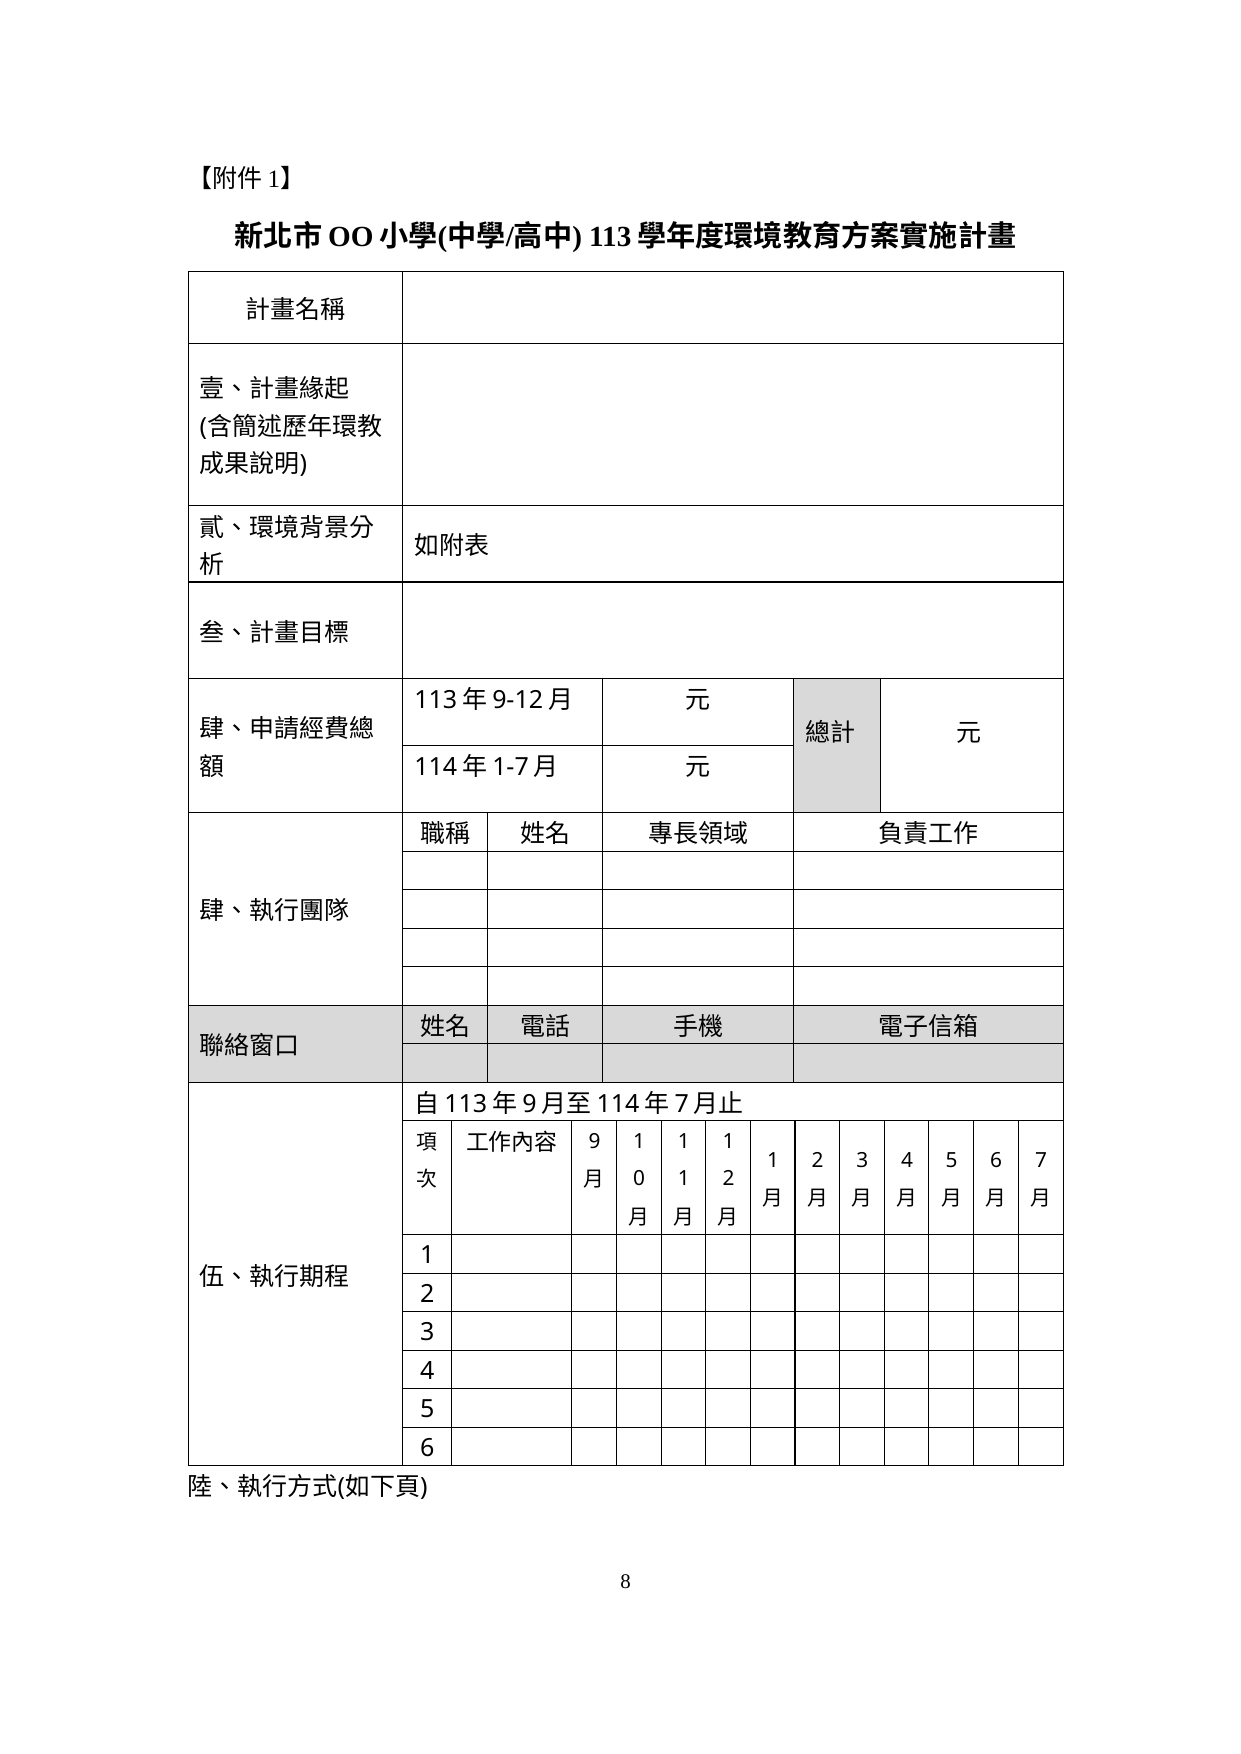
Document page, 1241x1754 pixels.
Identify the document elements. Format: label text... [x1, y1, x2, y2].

table_cell 10月 [617, 1121, 661, 1234]
table_cell [662, 1274, 705, 1311]
table_cell [796, 1274, 839, 1311]
table_cell [974, 1389, 1018, 1427]
table_cell 元 [603, 746, 793, 812]
table_cell [403, 890, 487, 928]
table_cell [572, 1235, 616, 1272]
table_cell [840, 1312, 884, 1349]
table_cell [1019, 1389, 1063, 1427]
table_cell [603, 852, 793, 889]
table_cell 總計 [794, 679, 880, 812]
table_cell [617, 1389, 661, 1427]
table_cell [751, 1351, 794, 1388]
table_cell [974, 1274, 1018, 1311]
table_cell [974, 1351, 1018, 1388]
text 【附件1】 [187, 154, 1063, 196]
table_cell 貳、環境背景分析 [189, 506, 402, 581]
table_cell [403, 852, 487, 889]
table_cell [1019, 1312, 1063, 1349]
table_cell [1019, 1235, 1063, 1272]
table_cell [452, 1351, 571, 1388]
table_cell 專長領域 [603, 813, 793, 851]
table_cell 電子信箱 [794, 1006, 1063, 1043]
table_cell [403, 929, 487, 966]
table_cell [662, 1235, 705, 1272]
table_cell [794, 967, 1063, 1005]
text 新北市OO小學(中學/高中) 113學年度環境教育方案實施計畫 [187, 196, 1063, 271]
table_cell [1019, 1428, 1063, 1465]
table_cell [974, 1312, 1018, 1349]
table_cell 手機 [603, 1006, 793, 1043]
table_cell [452, 1235, 571, 1272]
table_cell [929, 1389, 973, 1427]
table_cell [1019, 1274, 1063, 1311]
table_cell [452, 1274, 571, 1311]
table_cell 伍、執行期程 [189, 1083, 402, 1465]
table_cell 叁、計畫目標 [189, 583, 402, 678]
table_cell 3月 [840, 1121, 884, 1234]
table_cell [929, 1351, 973, 1388]
table_cell [929, 1312, 973, 1349]
table_cell 5月 [929, 1121, 973, 1234]
table_cell [885, 1274, 928, 1311]
table_cell [796, 1312, 839, 1349]
table_cell [974, 1235, 1018, 1272]
table_cell [572, 1428, 616, 1465]
table_cell 4 月 [885, 1121, 928, 1234]
table_header [403, 272, 1063, 342]
table_cell [706, 1235, 750, 1272]
table_cell [403, 967, 487, 1005]
table_cell 4 [403, 1351, 451, 1388]
table_cell [840, 1235, 884, 1272]
table_cell [617, 1235, 661, 1272]
table_cell 11月 [662, 1121, 705, 1234]
table_cell 元 [603, 679, 793, 745]
table_cell [662, 1428, 705, 1465]
table_cell 3 [403, 1312, 451, 1349]
table_cell [794, 852, 1063, 889]
table_cell [796, 1389, 839, 1427]
table_cell [929, 1235, 973, 1272]
table_cell [617, 1274, 661, 1311]
table_cell [706, 1389, 750, 1427]
table_cell 肆、執行團隊 [189, 813, 402, 1005]
table_cell [706, 1351, 750, 1388]
table_cell 6月 [974, 1121, 1018, 1234]
table_cell [794, 929, 1063, 966]
table_cell [706, 1428, 750, 1465]
table_cell 項次 [403, 1121, 451, 1234]
table_cell 12月 [706, 1121, 750, 1234]
table_cell [1019, 1351, 1063, 1388]
table_cell 113年9-12月 [403, 679, 602, 745]
table_cell 負責工作 [794, 813, 1063, 851]
table_cell [929, 1428, 973, 1465]
table_cell [662, 1351, 705, 1388]
table_cell [840, 1389, 884, 1427]
table_cell [572, 1312, 616, 1349]
table_cell 1月 [751, 1121, 794, 1234]
table_cell [751, 1389, 794, 1427]
table_cell 元 [881, 679, 1063, 812]
table_cell [603, 967, 793, 1005]
table_cell 姓名 [488, 813, 602, 851]
table_cell 1 [403, 1235, 451, 1272]
table_cell [885, 1428, 928, 1465]
table_cell 職稱 [403, 813, 487, 851]
table_cell [488, 1044, 602, 1082]
table_cell [840, 1351, 884, 1388]
table_cell [840, 1428, 884, 1465]
table_cell [796, 1351, 839, 1388]
table_cell [452, 1389, 571, 1427]
table_cell [617, 1312, 661, 1349]
table_cell [751, 1274, 794, 1311]
table_cell [572, 1274, 616, 1311]
table_cell [617, 1428, 661, 1465]
table_cell 姓名 [403, 1006, 487, 1043]
table_cell 肆、申請經費總額 [189, 679, 402, 812]
table_header 計畫名稱 [189, 272, 402, 342]
table_cell [796, 1235, 839, 1272]
table_cell [488, 967, 602, 1005]
table_cell [488, 852, 602, 889]
table_cell [488, 929, 602, 966]
table_cell [452, 1428, 571, 1465]
table_cell [796, 1428, 839, 1465]
table_cell [572, 1389, 616, 1427]
table_cell [617, 1351, 661, 1388]
table_cell 7月 [1019, 1121, 1063, 1234]
table_cell 114年1-7月 [403, 746, 602, 812]
table_cell [885, 1312, 928, 1349]
table_cell [706, 1274, 750, 1311]
table_cell [840, 1274, 884, 1311]
table_cell 自113年9月至114年7月止 [403, 1083, 1063, 1120]
table_cell [794, 1044, 1063, 1082]
text 陸、執行方式(如下頁) [187, 1466, 1063, 1504]
table_cell 2月 [796, 1121, 839, 1234]
table_cell 如附表 [403, 506, 1063, 581]
table_cell [488, 890, 602, 928]
table_cell [794, 890, 1063, 928]
table_cell [603, 1044, 793, 1082]
table_cell [751, 1428, 794, 1465]
table_cell 9月 [572, 1121, 616, 1234]
table_cell 壹、計畫緣起 (含簡述歷年環教成果說明) [189, 344, 402, 505]
table_cell [603, 929, 793, 966]
table_cell 5 [403, 1389, 451, 1427]
table_cell [974, 1428, 1018, 1465]
table_cell [885, 1235, 928, 1272]
table_cell [929, 1274, 973, 1311]
table_cell [603, 890, 793, 928]
table_cell 工作內容 [452, 1121, 571, 1234]
table_cell [403, 583, 1063, 678]
table_cell [751, 1312, 794, 1349]
table_cell [662, 1389, 705, 1427]
table_cell [885, 1351, 928, 1388]
table_cell [572, 1351, 616, 1388]
table_cell [706, 1312, 750, 1349]
table_cell [662, 1312, 705, 1349]
table_cell 電話 [488, 1006, 602, 1043]
table_cell [751, 1235, 794, 1272]
table_cell [403, 344, 1063, 505]
table_cell 6 [403, 1428, 451, 1465]
table_cell [452, 1312, 571, 1349]
table_cell [403, 1044, 487, 1082]
table_cell 聯絡窗口 [189, 1006, 402, 1082]
table_cell [885, 1389, 928, 1427]
table_cell 2 [403, 1274, 451, 1311]
